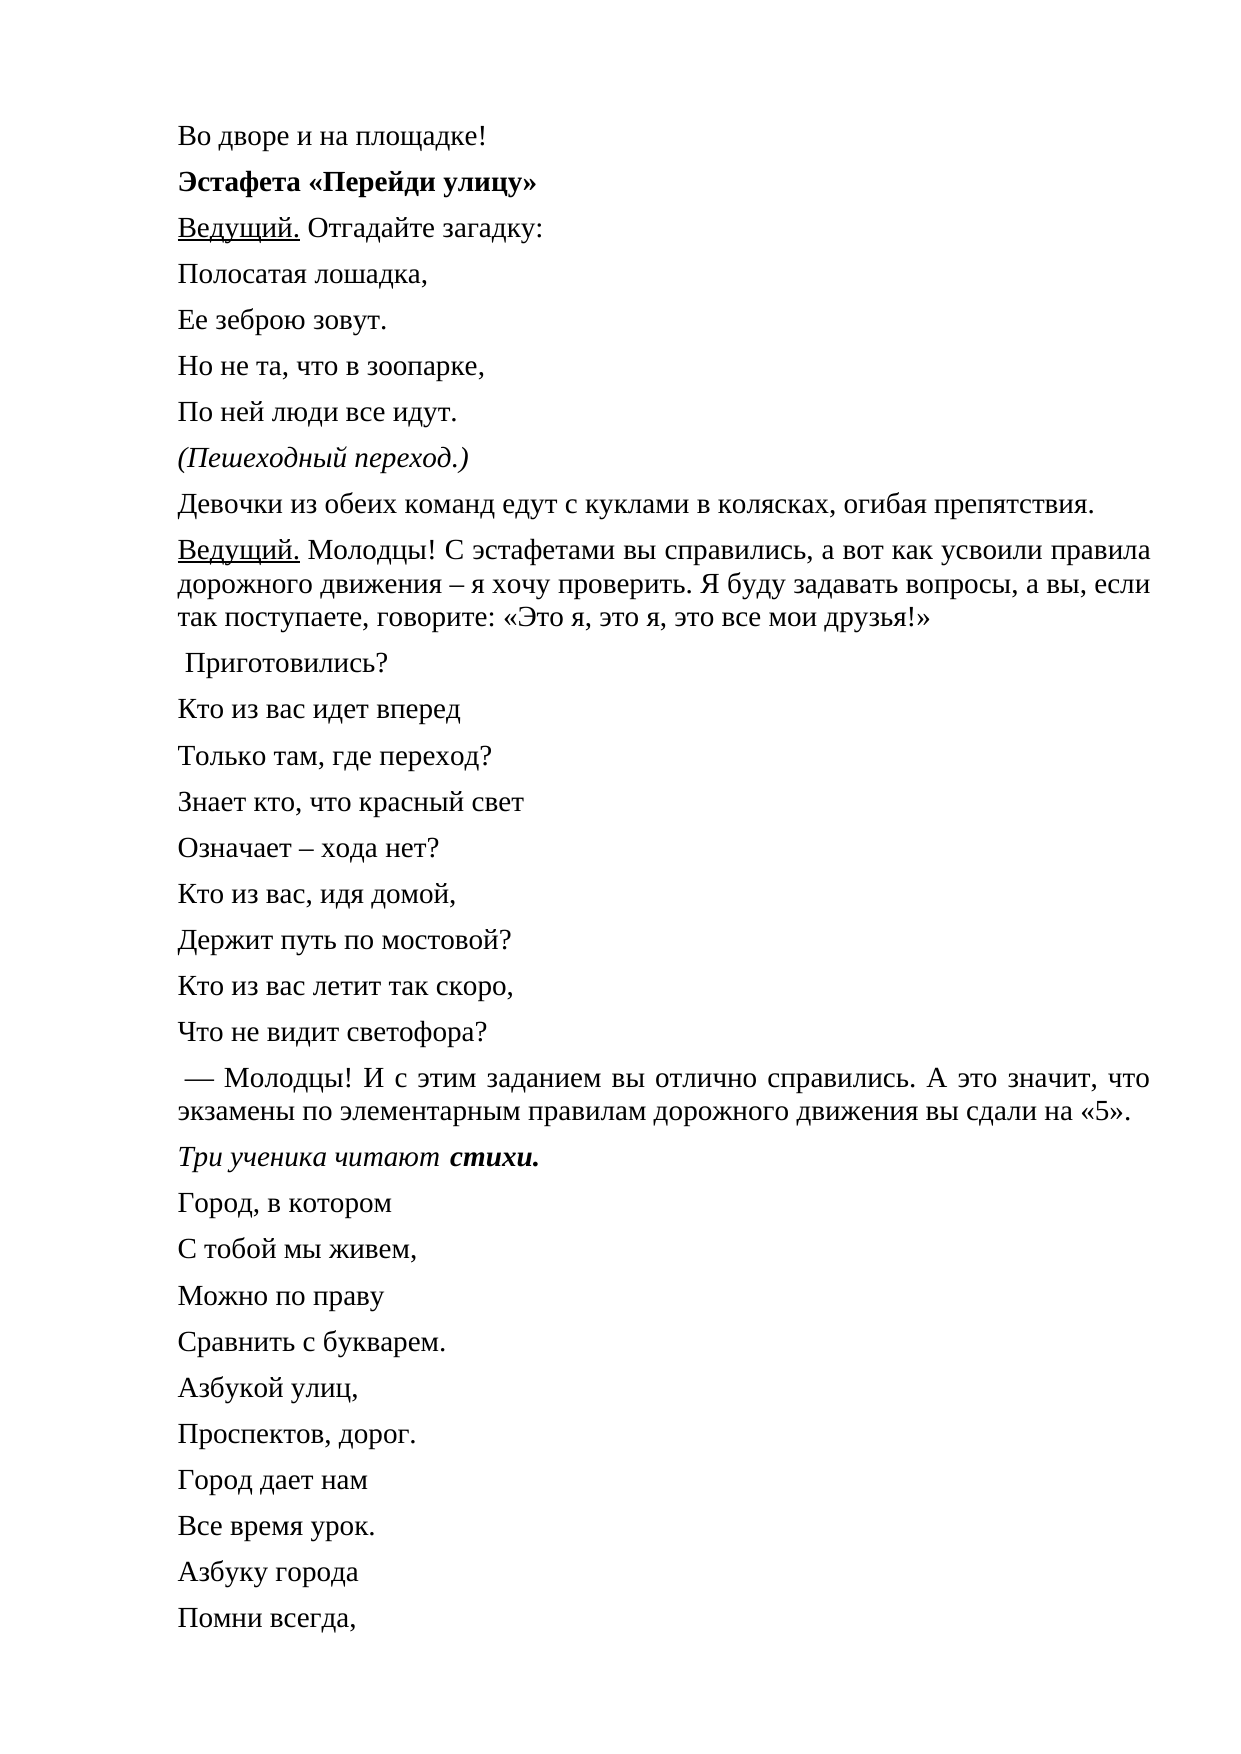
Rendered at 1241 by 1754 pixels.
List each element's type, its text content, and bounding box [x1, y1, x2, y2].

text Кто из вас, идя домой, [177, 876, 1152, 909]
text Знает кто, что красный свет [177, 784, 1152, 817]
text Ведущий. Отгадайте загадку: [177, 210, 1152, 244]
text Приготовились? [177, 646, 1152, 679]
text Ее зеброю зовут. [177, 302, 1152, 336]
text Азбуку города [177, 1554, 1152, 1587]
text Азбукой улиц, [177, 1370, 1152, 1403]
text — Молодцы! И с этим заданием вы отлично справились. А это значит, что экзамены по элементарным правилам дорожного движения вы сдали на «5». [177, 1060, 1152, 1127]
text С тобой мы живем, [177, 1232, 1152, 1265]
text Но не та, что в зоопарке, [177, 348, 1152, 382]
text Во дворе и на площадке! [177, 118, 1152, 152]
text Ведущий. Молодцы! С эстафетами вы справились, а вот как усвоили правила дорожного движения – я хочу проверить. Я буду задавать вопросы, а вы, если так поступаете, говорите: «Это я, это я, это все мои друзья!» [177, 532, 1152, 633]
text Проспектов, дорог. [177, 1416, 1152, 1449]
text Помни всегда, [177, 1600, 1152, 1633]
text Эстафета «Перейди улицу» [177, 164, 1152, 198]
text Полосатая лошадка, [177, 256, 1152, 290]
text (Пешеходный переход.) [177, 440, 1152, 474]
text Сравнить с букварем. [177, 1324, 1152, 1357]
text По ней люди все идут. [177, 394, 1152, 428]
text Только там, где переход? [177, 738, 1152, 771]
text Город, в котором [177, 1186, 1152, 1219]
text Что не видит светофора? [177, 1014, 1152, 1047]
text Все время урок. [177, 1508, 1152, 1541]
text Означает – хода нет? [177, 830, 1152, 863]
text Кто из вас летит так скоро, [177, 968, 1152, 1001]
text Девочки из обеих команд едут с куклами в колясках, огибая препятствия. [177, 486, 1152, 520]
text Кто из вас идет вперед [177, 692, 1152, 725]
text Можно по праву [177, 1278, 1152, 1311]
text Держит путь по мостовой? [177, 922, 1152, 955]
text Город дает нам [177, 1462, 1152, 1495]
text Три ученика читают стихи. [177, 1139, 1152, 1173]
